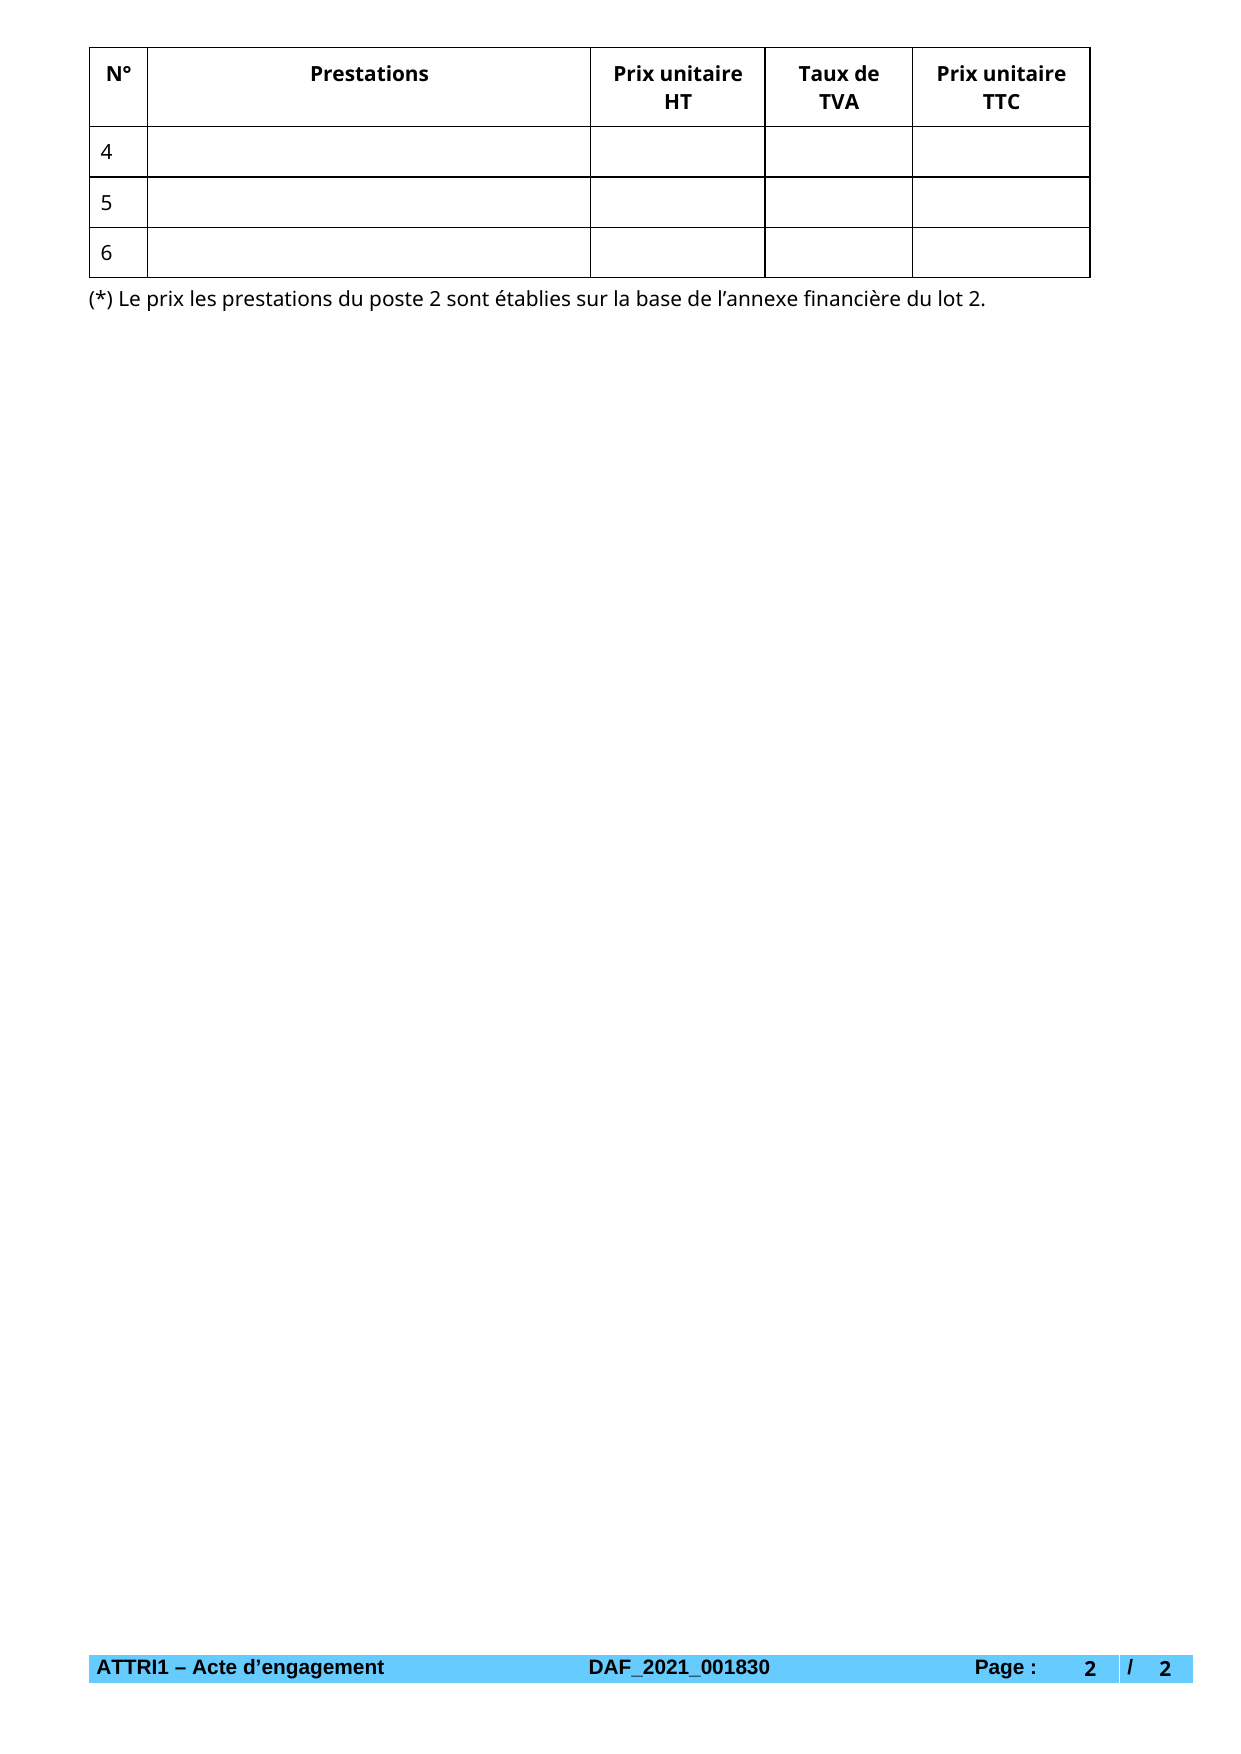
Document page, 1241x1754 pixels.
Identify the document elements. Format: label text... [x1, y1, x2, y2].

table_cell [591, 228, 764, 277]
table_cell [766, 127, 912, 176]
table_header Prix unitaire HT [591, 48, 764, 126]
table_header Taux de TVA [766, 48, 912, 126]
table_cell [913, 178, 1089, 227]
table_header Prestations [148, 48, 590, 126]
table_cell [148, 178, 590, 227]
table_cell 4 [90, 127, 147, 176]
table_cell [591, 127, 764, 176]
text (*) Le prix les prestations du poste 2 sont établies sur la base de l’annexe financière du lot 2. [89, 284, 1152, 313]
table_cell [148, 127, 590, 176]
table_cell [766, 178, 912, 227]
table_cell 5 [90, 178, 147, 227]
table_cell [913, 228, 1089, 277]
table_cell [591, 178, 764, 227]
table_header Prix unitaire TTC [913, 48, 1089, 126]
table_header N° [90, 48, 147, 126]
table_cell [148, 228, 590, 277]
table_cell 6 [90, 228, 147, 277]
table_cell [766, 228, 912, 277]
table_cell [913, 127, 1089, 176]
